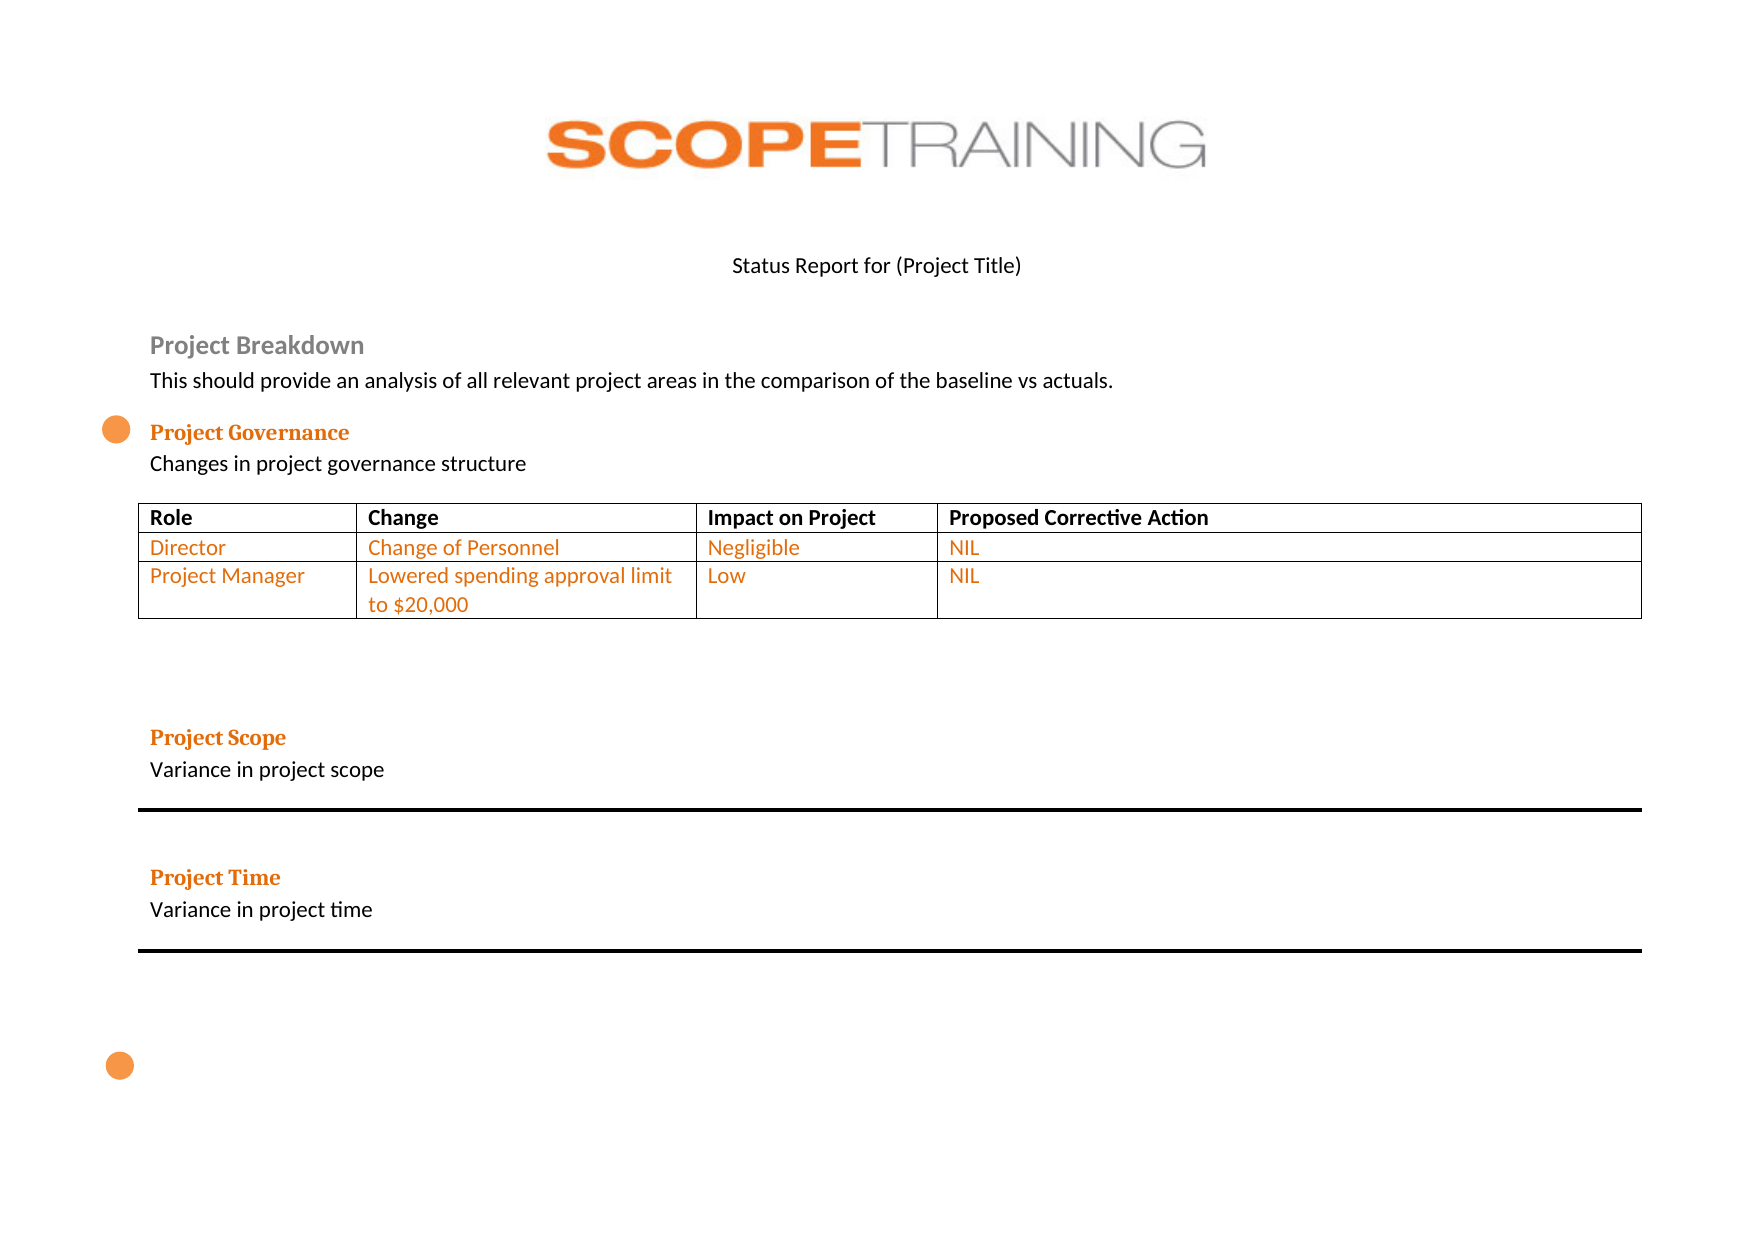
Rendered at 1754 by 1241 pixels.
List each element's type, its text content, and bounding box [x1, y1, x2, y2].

table_cell Lowered spending approval limit to $20,000 [357, 562, 696, 618]
table_cell NIL [938, 533, 1641, 561]
subtitle Project Time [150, 865, 1604, 892]
table_cell NIL [938, 562, 1641, 618]
table_cell Director [139, 533, 356, 561]
text This should provide an analysis of all relevant project areas in the comparison of the baseline vs actuals. [150, 366, 1604, 394]
picture [545, 29, 1209, 252]
text Changes in project governance structure [150, 449, 1604, 477]
text Variance in project scope [150, 755, 1604, 783]
table_header Impact on Project [697, 504, 937, 532]
table_cell Change of Personnel [357, 533, 696, 561]
subtitle Project Breakdown [150, 328, 1604, 361]
table_header Role [139, 504, 356, 532]
subtitle Project Governance [150, 419, 1604, 446]
table_header Proposed Corrective Action [938, 504, 1641, 532]
subtitle Project Scope [150, 725, 1604, 751]
table_cell Negligible [697, 533, 937, 561]
table_cell Project Manager [139, 562, 356, 618]
text Variance in project time [150, 895, 1604, 923]
table_cell Low [697, 562, 937, 618]
table_header Change [357, 504, 696, 532]
